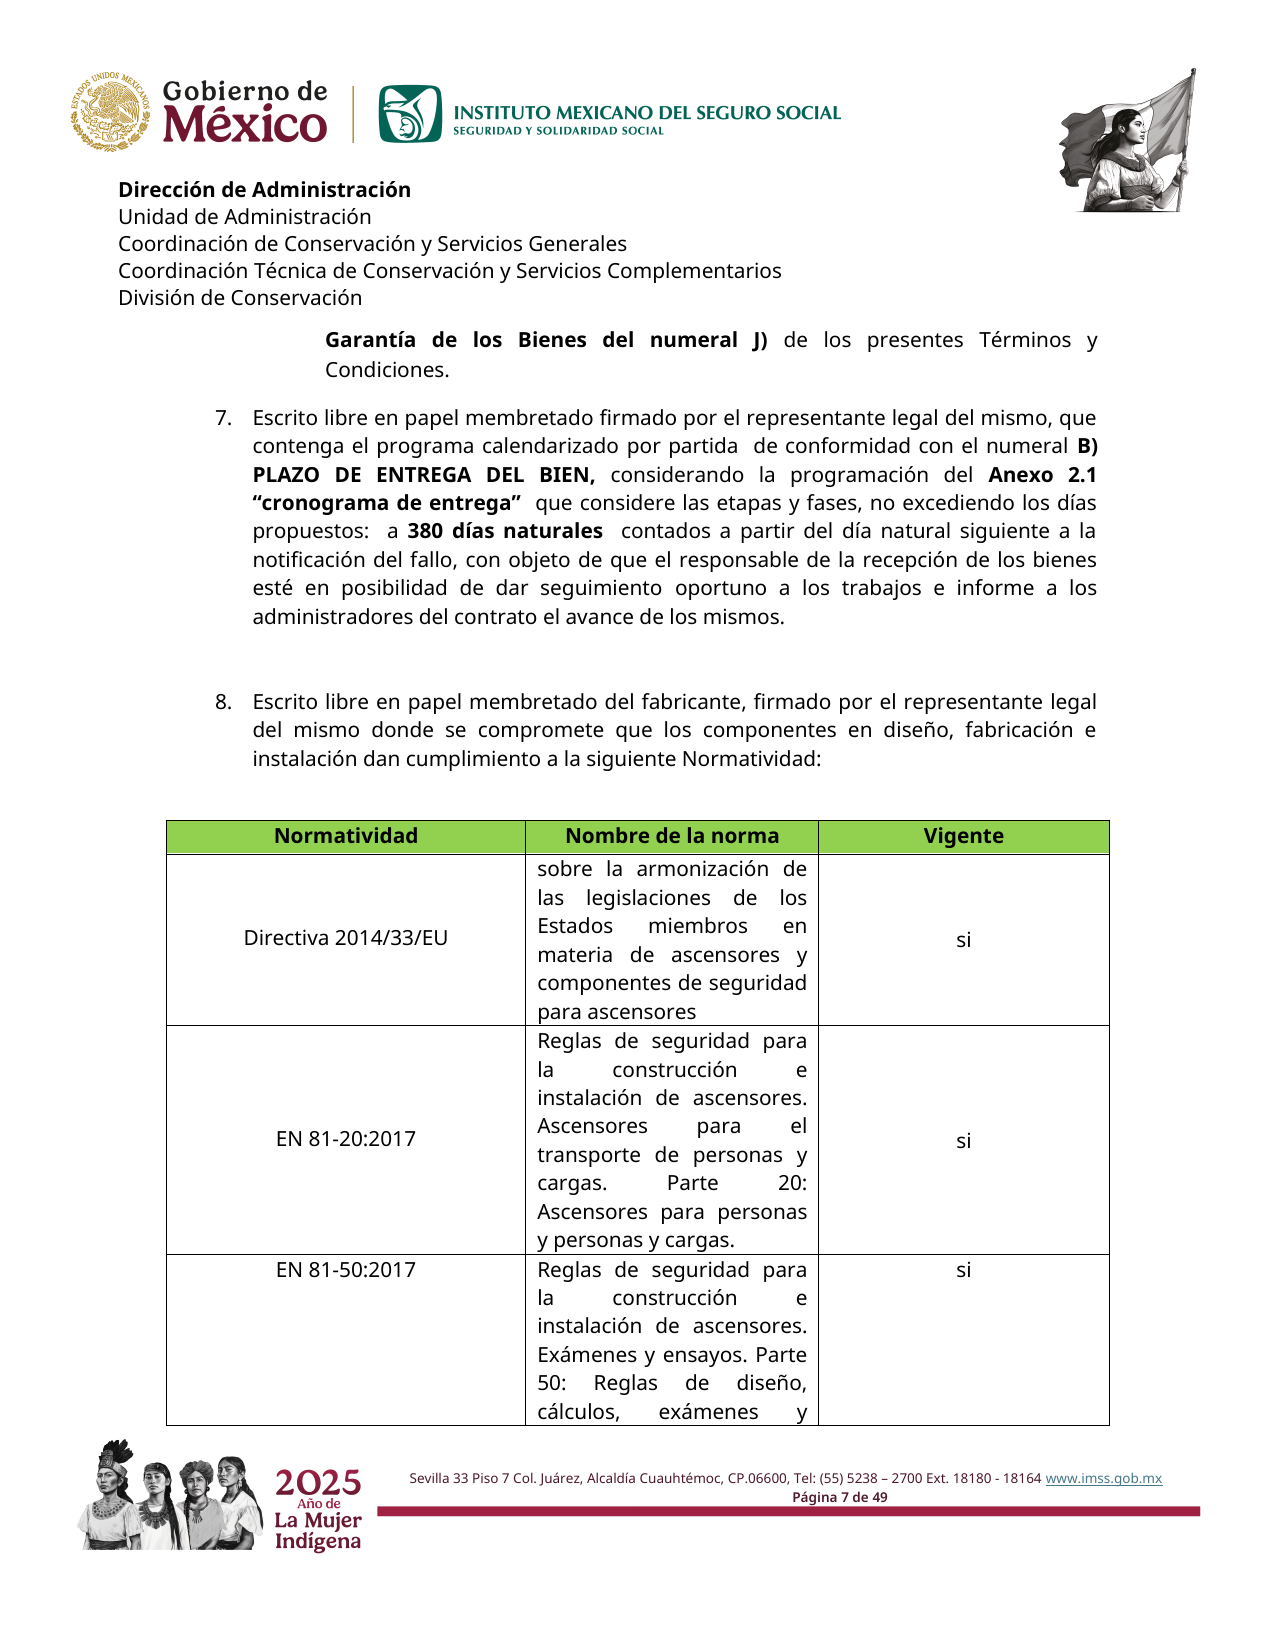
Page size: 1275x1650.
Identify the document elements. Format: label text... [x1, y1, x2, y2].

table_header Nombre de la norma [526, 821, 818, 853]
table_cell Directiva 2014/33/EU [167, 855, 525, 1025]
table_cell si [819, 1026, 1109, 1254]
table_cell EN 81-50:2017 [167, 1255, 525, 1425]
table_cell EN 81-20:2017 [167, 1026, 525, 1254]
table_cell si [819, 1255, 1109, 1425]
table_cell si [819, 855, 1109, 1025]
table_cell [526, 1255, 818, 1425]
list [287, 325, 1098, 384]
table_header Normatividad [167, 821, 525, 853]
table_cell sobre la armonización de las legislaciones de los Estados miembros en materia de ascensores y componentes de seguridad para ascensores [526, 855, 818, 1025]
table_header Vigente [819, 821, 1109, 853]
picture [0, 0, 1274, 1649]
list Escrito libre en papel membretado del fabricante, firmado por el representante legal del mismo donde se compromete que los componentes en diseño, fabricación e instalación dan cumplimiento a la siguiente Normatividad: [215, 687, 1098, 772]
list Escrito libre en papel membretado firmado por el representante legal del mismo, que contenga el programa calendarizado por partida de conformidad con el numeral B) PLAZO DE ENTREGA DEL BIEN, considerando la programación del Anexo 2.1 “cronograma de entrega” que considere las etapas y fases, no excediendo los días propuestos: a 380 días naturales contados a partir del día natural siguiente a la notificación del fallo, con objeto de que el responsable de la recepción de los bienes esté en posibilidad de dar seguimiento oportuno a los trabajos e informe a los administradores del contrato el avance de los mismos. [215, 403, 1098, 630]
table_cell Reglas de seguridad para la construcción e instalación de ascensores. Ascensores para el transporte de personas y cargas. Parte 20: Ascensores para personas y personas y cargas. [526, 1026, 818, 1254]
